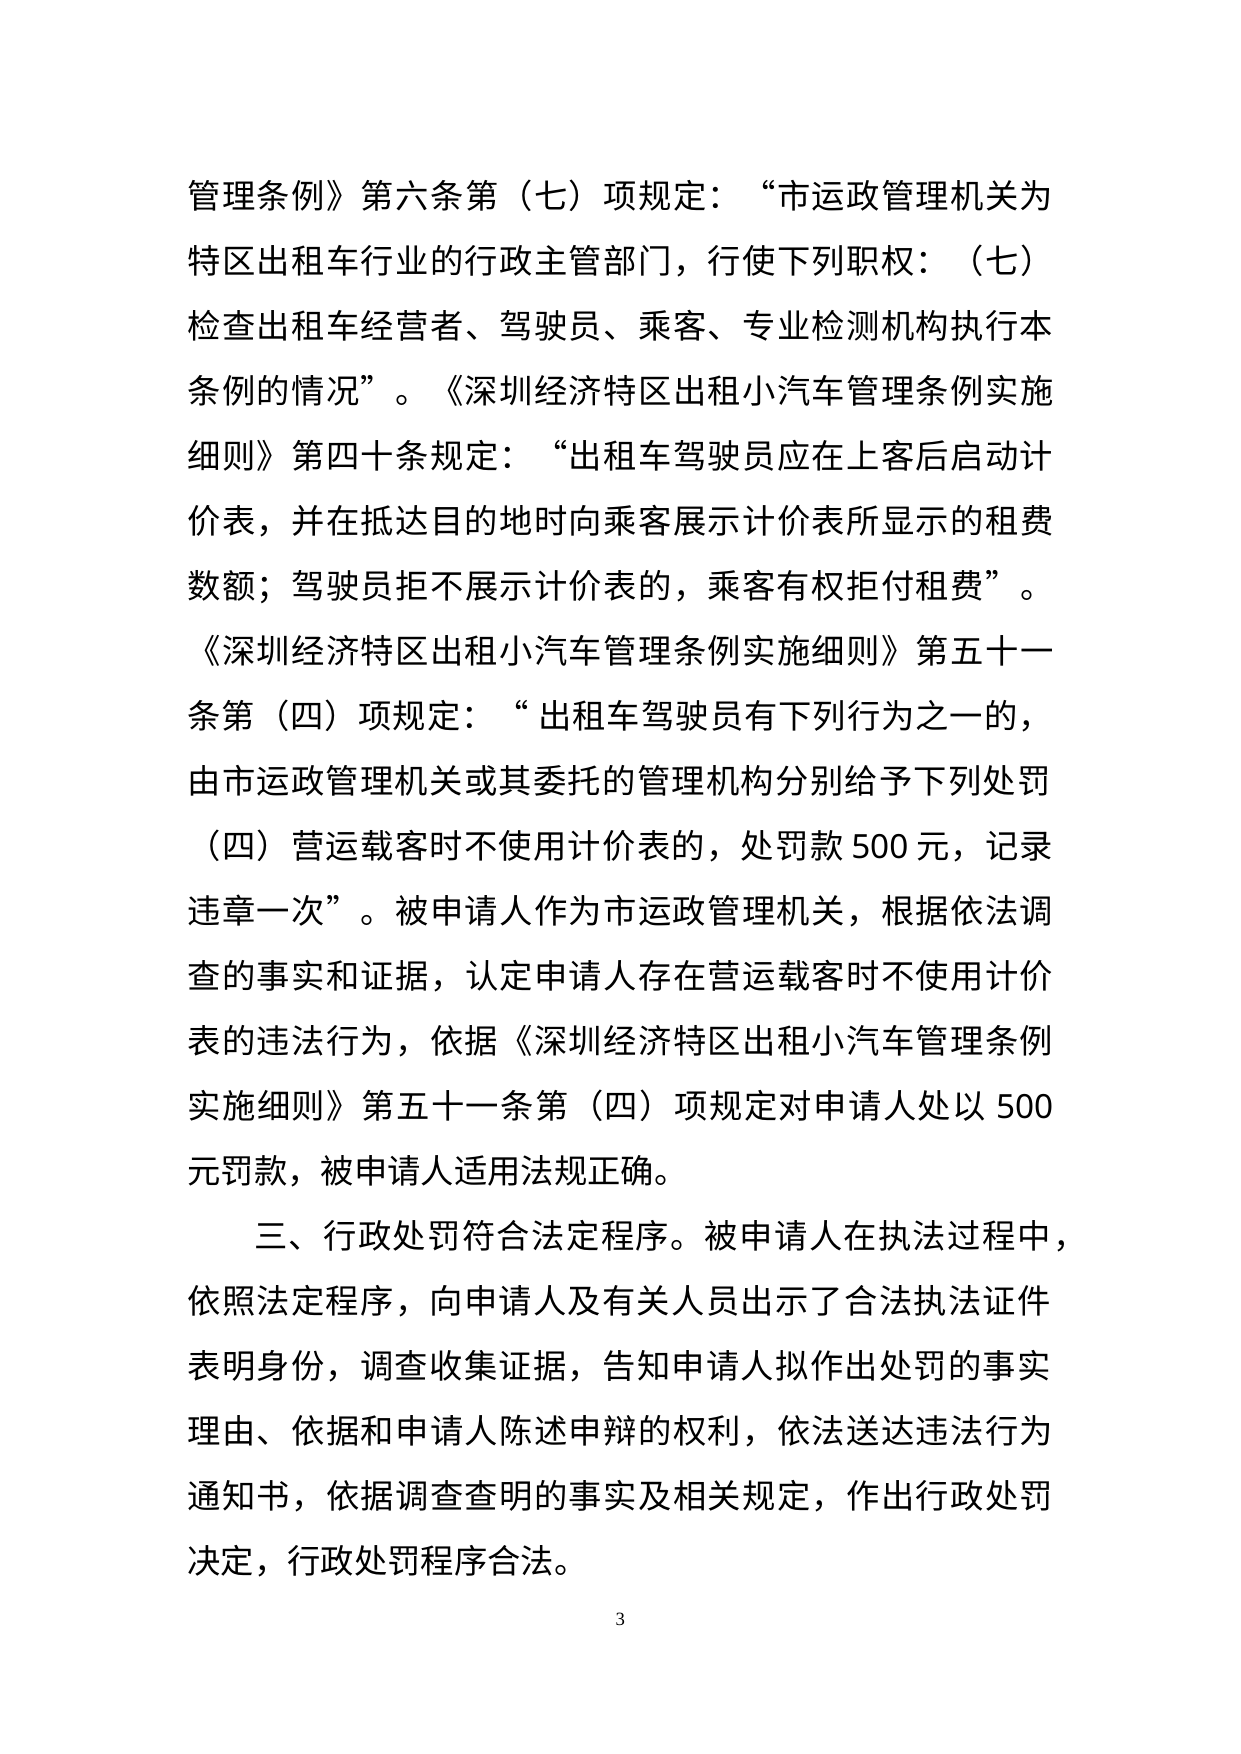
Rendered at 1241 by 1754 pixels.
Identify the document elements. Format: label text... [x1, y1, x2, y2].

text 三、行政处罚符合法定程序。被申请人在执法过程中，依照法定程序，向申请人及有关人员出示了合法执法证件，表明身份，调查收集证据，告知申请人拟作出处罚的事实、理由、依据和申请人陈述申辩的权利，依法送达违法行为通知书，依据调查查明的事实及相关规定，作出行政处罚决定，行政处罚程序合法。 [187, 1202, 1053, 1592]
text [187, 162, 1053, 1202]
